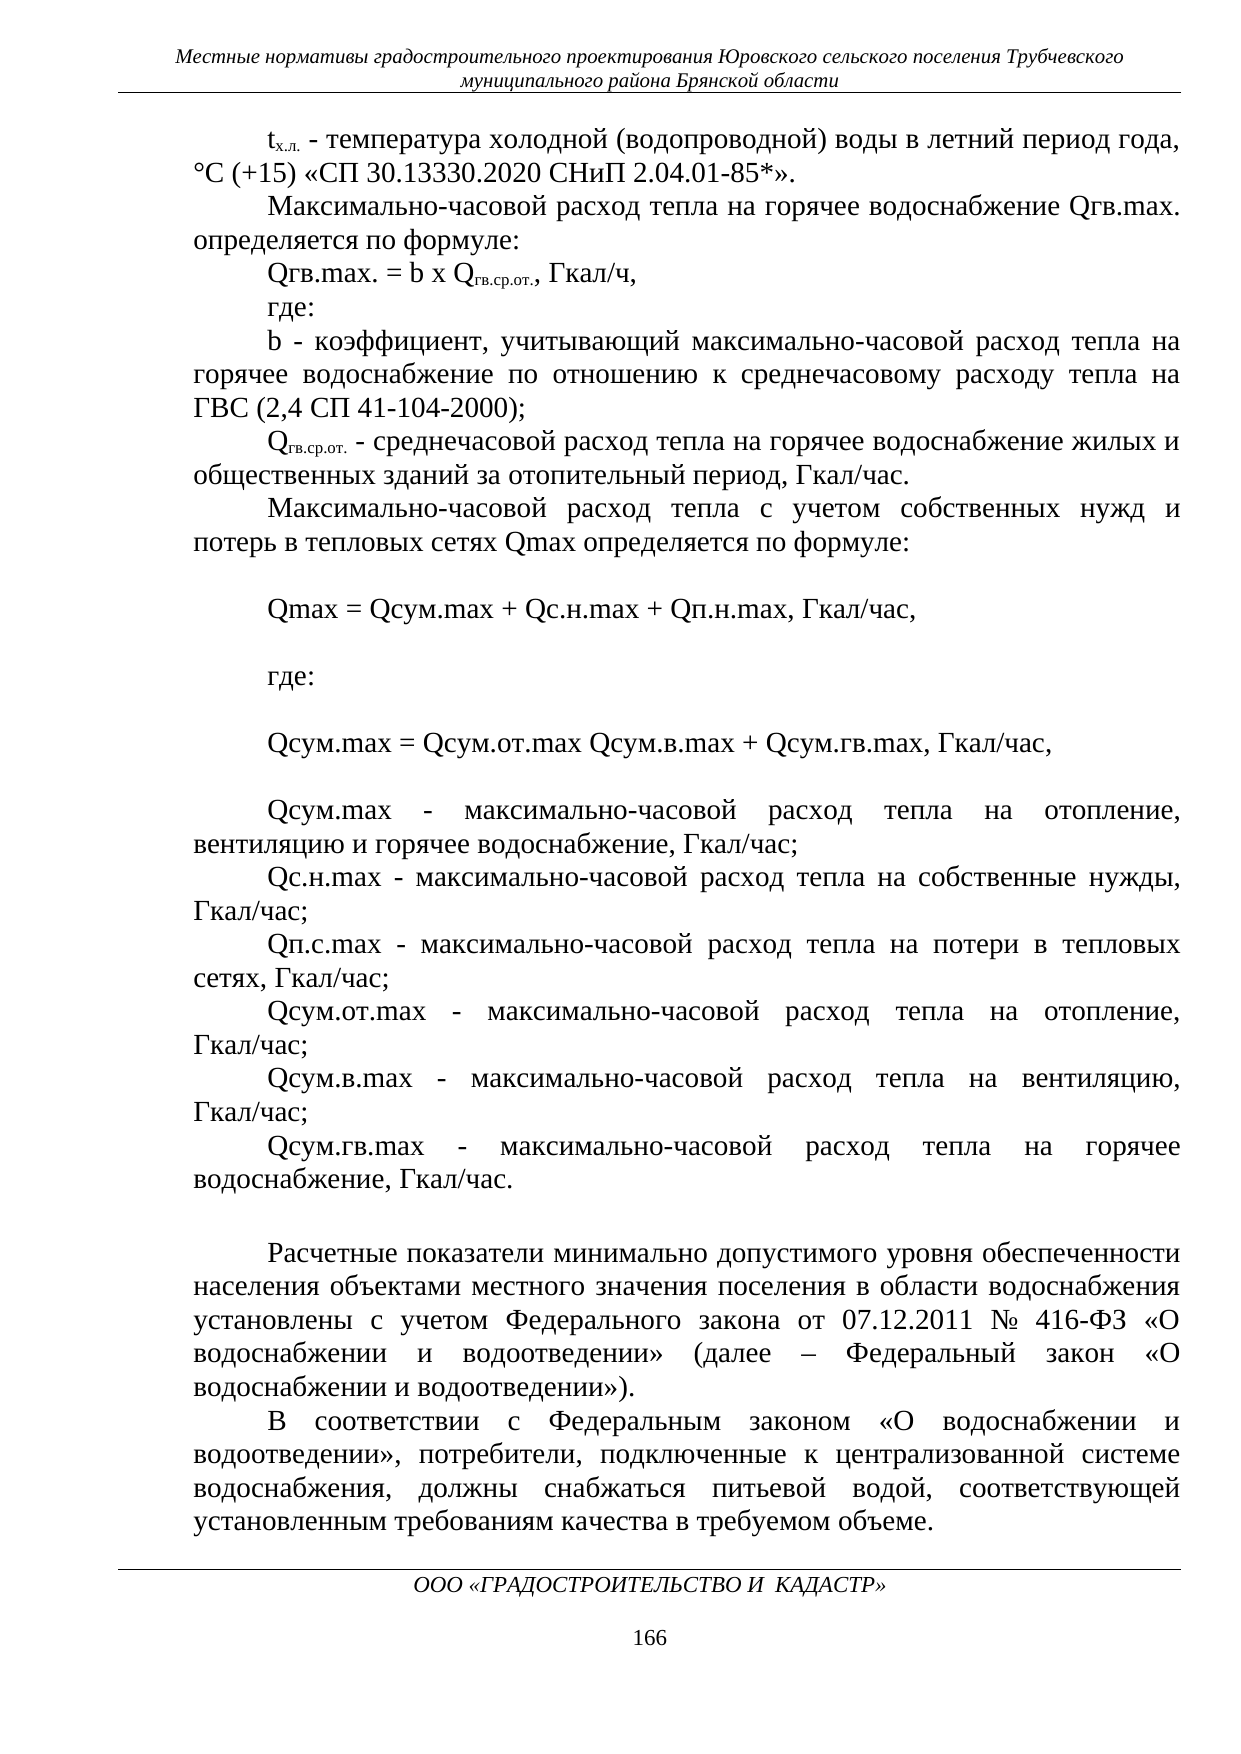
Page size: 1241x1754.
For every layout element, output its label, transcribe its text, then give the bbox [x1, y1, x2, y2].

text где: [193, 289, 1181, 323]
text Максимально-часовой расход тепла на горячее водоснабжение Qгв.max. определяется по формуле: [193, 188, 1181, 256]
text Максимально-часовой расход тепла с учетом собственных нужд и потерь в тепловых сетях Qmax определяется по формуле: [193, 490, 1181, 557]
text Qсум.в.max - максимально-часовой расход тепла на вентиляцию, Гкал/час; [193, 1061, 1181, 1128]
text Qmax = Qсум.max + Qс.н.max + Qп.н.max, Гкал/час, [193, 591, 1181, 624]
text Qс.н.max - максимально-часовой расход тепла на собственные нужды, Гкал/час; [193, 859, 1181, 926]
text В соответствии с Федеральным законом «О водоснабжении и водоотведении», потребители, подключенные к централизованной системе водоснабжения, должны снабжаться питьевой водой, соответствующей установленным требованиям качества в требуемом объеме. [193, 1403, 1181, 1537]
text Qсум.max - максимально-часовой расход тепла на отопление, вентиляцию и горячее водоснабжение, Гкал/час; [193, 792, 1181, 859]
text tх.л. - температура холодной (водопроводной) воды в летний период года, °C (+15) «СП 30.13330.2020 СНиП 2.04.01-85*». [193, 121, 1181, 188]
text Qсум.от.max - максимально-часовой расход тепла на отопление, Гкал/час; [193, 993, 1181, 1061]
text b - коэффициент, учитывающий максимально-часовой расход тепла на горячее водоснабжение по отношению к среднечасовому расходу тепла на ГВС (2,4 СП 41-104-2000); [193, 323, 1181, 423]
text Qп.с.max - максимально-часовой расход тепла на потери в тепловых сетях, Гкал/час; [193, 926, 1181, 993]
text Расчетные показатели минимально допустимого уровня обеспеченности населения объектами местного значения поселения в области водоснабжения установлены с учетом Федерального закона от 07.12.2011 № 416-ФЗ «О водоснабжении и водоотведении» (далее – Федеральный закон «О водоснабжении и водоотведении»). [193, 1235, 1181, 1403]
text где: [193, 658, 1181, 692]
text Qсум.гв.max - максимально-часовой расход тепла на горячее водоснабжение, Гкал/час. [193, 1128, 1181, 1195]
text Qгв.ср.от. - среднечасовой расход тепла на горячее водоснабжение жилых и общественных зданий за отопительный период, Гкал/час. [193, 423, 1181, 490]
text Qсум.max = Qсум.от.max Qсум.в.max + Qсум.гв.max, Гкал/час, [193, 725, 1181, 759]
text Qгв.max. = b x Qгв.ср.от., Гкал/ч, [193, 256, 1181, 289]
